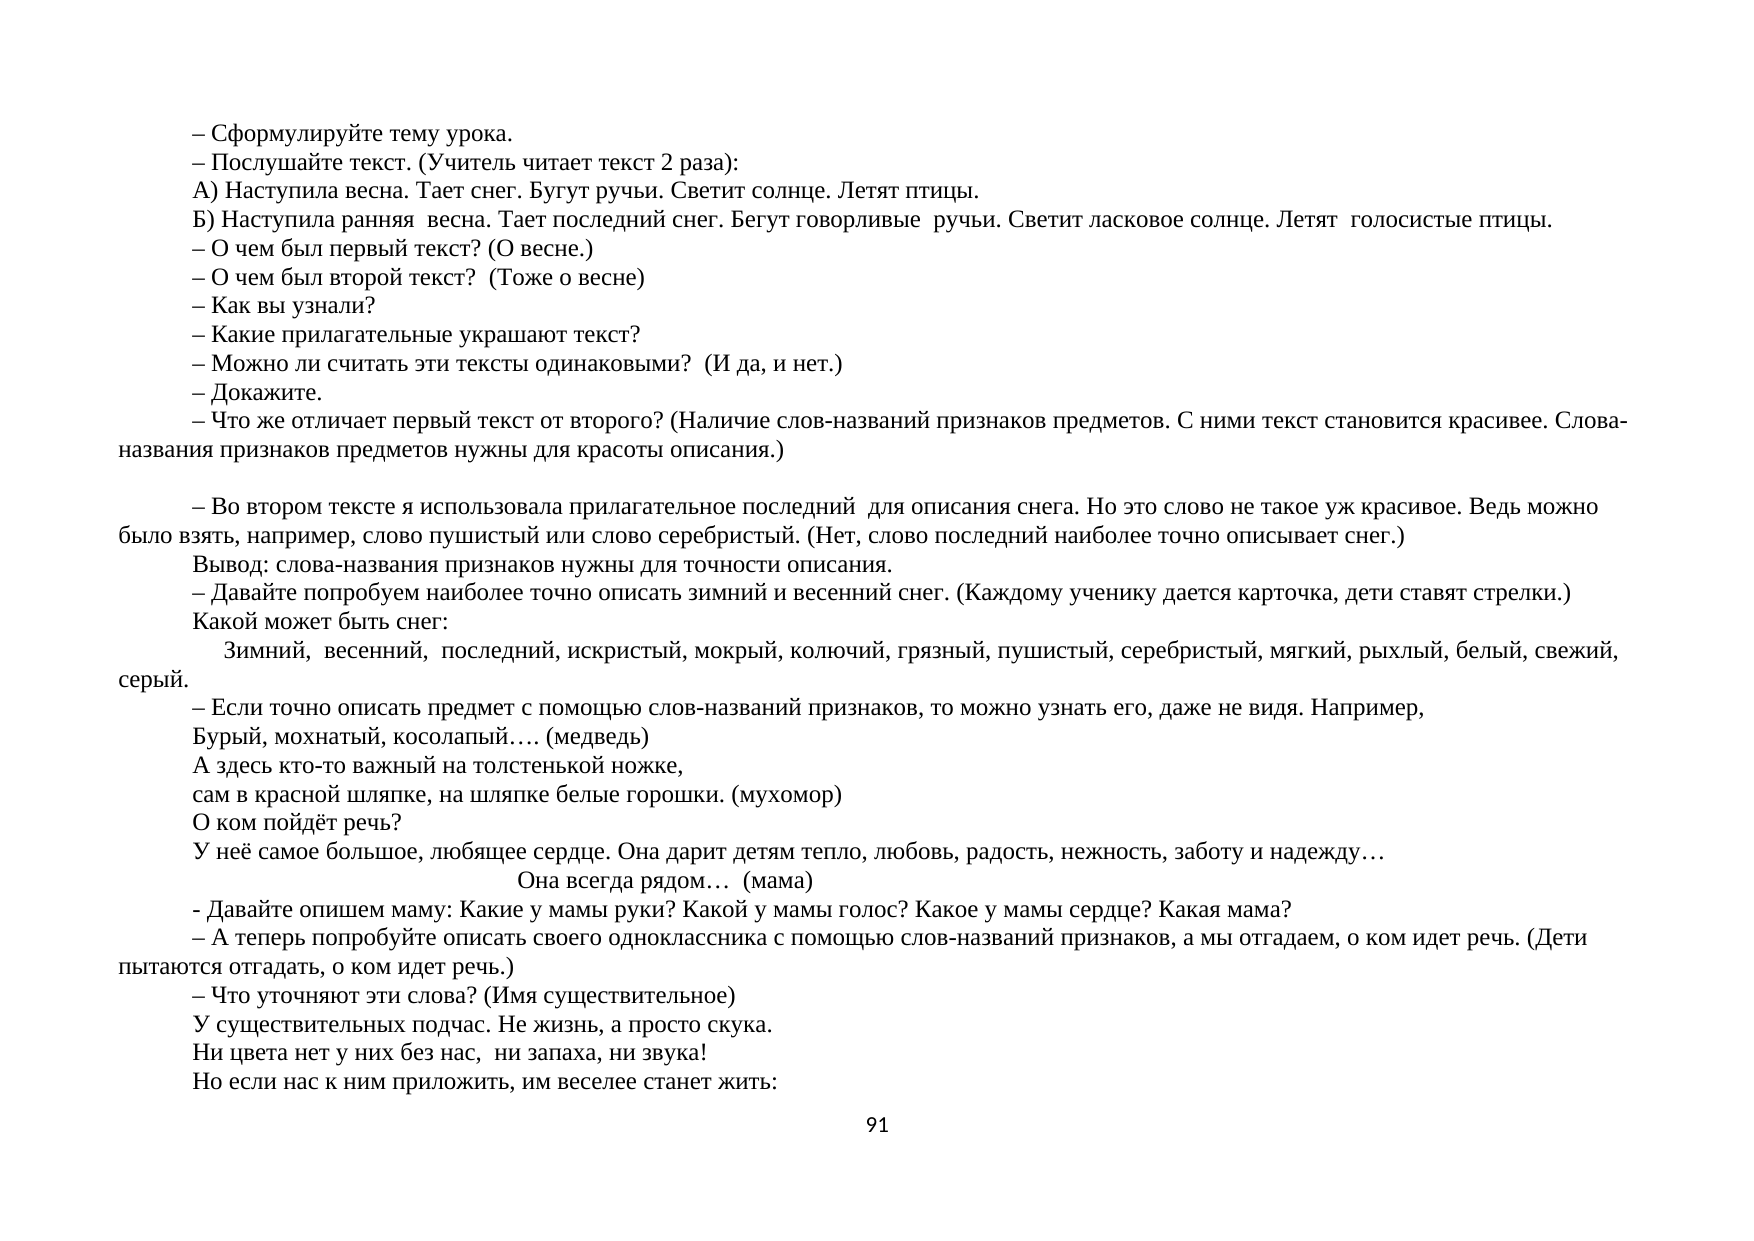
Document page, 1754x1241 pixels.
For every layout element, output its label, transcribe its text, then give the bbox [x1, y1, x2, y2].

text - Давайте опишем маму: Какие у мамы руки? Какой у мамы голос? Какое у мамы сердце? Какая мама? [118, 894, 1636, 922]
text Вывод: слова-названия признаков нужны для точности описания. [118, 549, 1636, 577]
text Б) Наступила ранняя весна. Тает последний снег. Бегут говорливые ручьи. Светит ласковое солнце. Летят голосистые птицы. [118, 204, 1636, 233]
text Она всегда рядом… (мама) [118, 865, 1636, 894]
text – А теперь попробуйте описать своего одноклассника с помощью слов-названий признаков, а мы отгадаем, о ком идет речь. (Дети пытаются отгадать, о ком идет речь.) [118, 922, 1636, 980]
text А здесь кто-то важный на толстенькой ножке, [118, 750, 1636, 779]
text – Если точно описать предмет с помощью слов-названий признаков, то можно узнать его, даже не видя. Например, [118, 692, 1636, 721]
text – Как вы узнали? [118, 291, 1636, 319]
text Бурый, мохнатый, косолапый…. (медведь) [118, 721, 1636, 750]
text А) Наступила весна. Тает снег. Бугут ручьи. Светит солнце. Летят птицы. [118, 176, 1636, 204]
text – Сформулируйте тему урока. [118, 118, 1636, 147]
text У существительных подчас. Не жизнь, а просто скука. [118, 1009, 1636, 1037]
text Но если нас к ним приложить, им веселее станет жить: [118, 1066, 1636, 1095]
text – Давайте попробуем наиболее точно описать зимний и весенний снег. (Каждому ученику дается карточка, дети ставят стрелки.) [118, 577, 1636, 606]
text О ком пойдёт речь? [118, 807, 1636, 836]
text сам в красной шляпке, на шляпке белые горошки. (мухомор) [118, 779, 1636, 807]
text – О чем был первый текст? (О весне.) [118, 233, 1636, 262]
text Ни цвета нет у них без нас, ни запаха, ни звука! [118, 1037, 1636, 1066]
text У неё самое большое, любящее сердце. Она дарит детям тепло, любовь, радость, нежность, заботу и надежду… [118, 836, 1636, 865]
text Какой может быть снег: [118, 606, 1636, 635]
text – Что же отличает первый текст от второго? (Наличие слов-названий признаков предметов. С ними текст становится красивее. Слова-названия признаков предметов нужны для красоты описания.) [118, 406, 1636, 463]
text – Какие прилагательные украшают текст? [118, 319, 1636, 348]
text Зимний, весенний, последний, искристый, мокрый, колючий, грязный, пушистый, серебристый, мягкий, рыхлый, белый, свежий, серый. [118, 635, 1636, 692]
text – О чем был второй текст? (Тоже о весне) [118, 262, 1636, 291]
text – Послушайте текст. (Учитель читает текст 2 раза): [118, 147, 1636, 176]
text – Что уточняют эти слова? (Имя существительное) [118, 980, 1636, 1009]
text – Можно ли считать эти тексты одинаковыми? (И да, и нет.) [118, 348, 1636, 377]
text – Докажите. [118, 377, 1636, 406]
text – Во втором тексте я использовала прилагательное последний для описания снега. Но это слово не такое уж красивое. Ведь можно было взять, например, слово пушистый или слово серебристый. (Нет, слово последний наиболее точно описывает снег.) [118, 491, 1636, 549]
